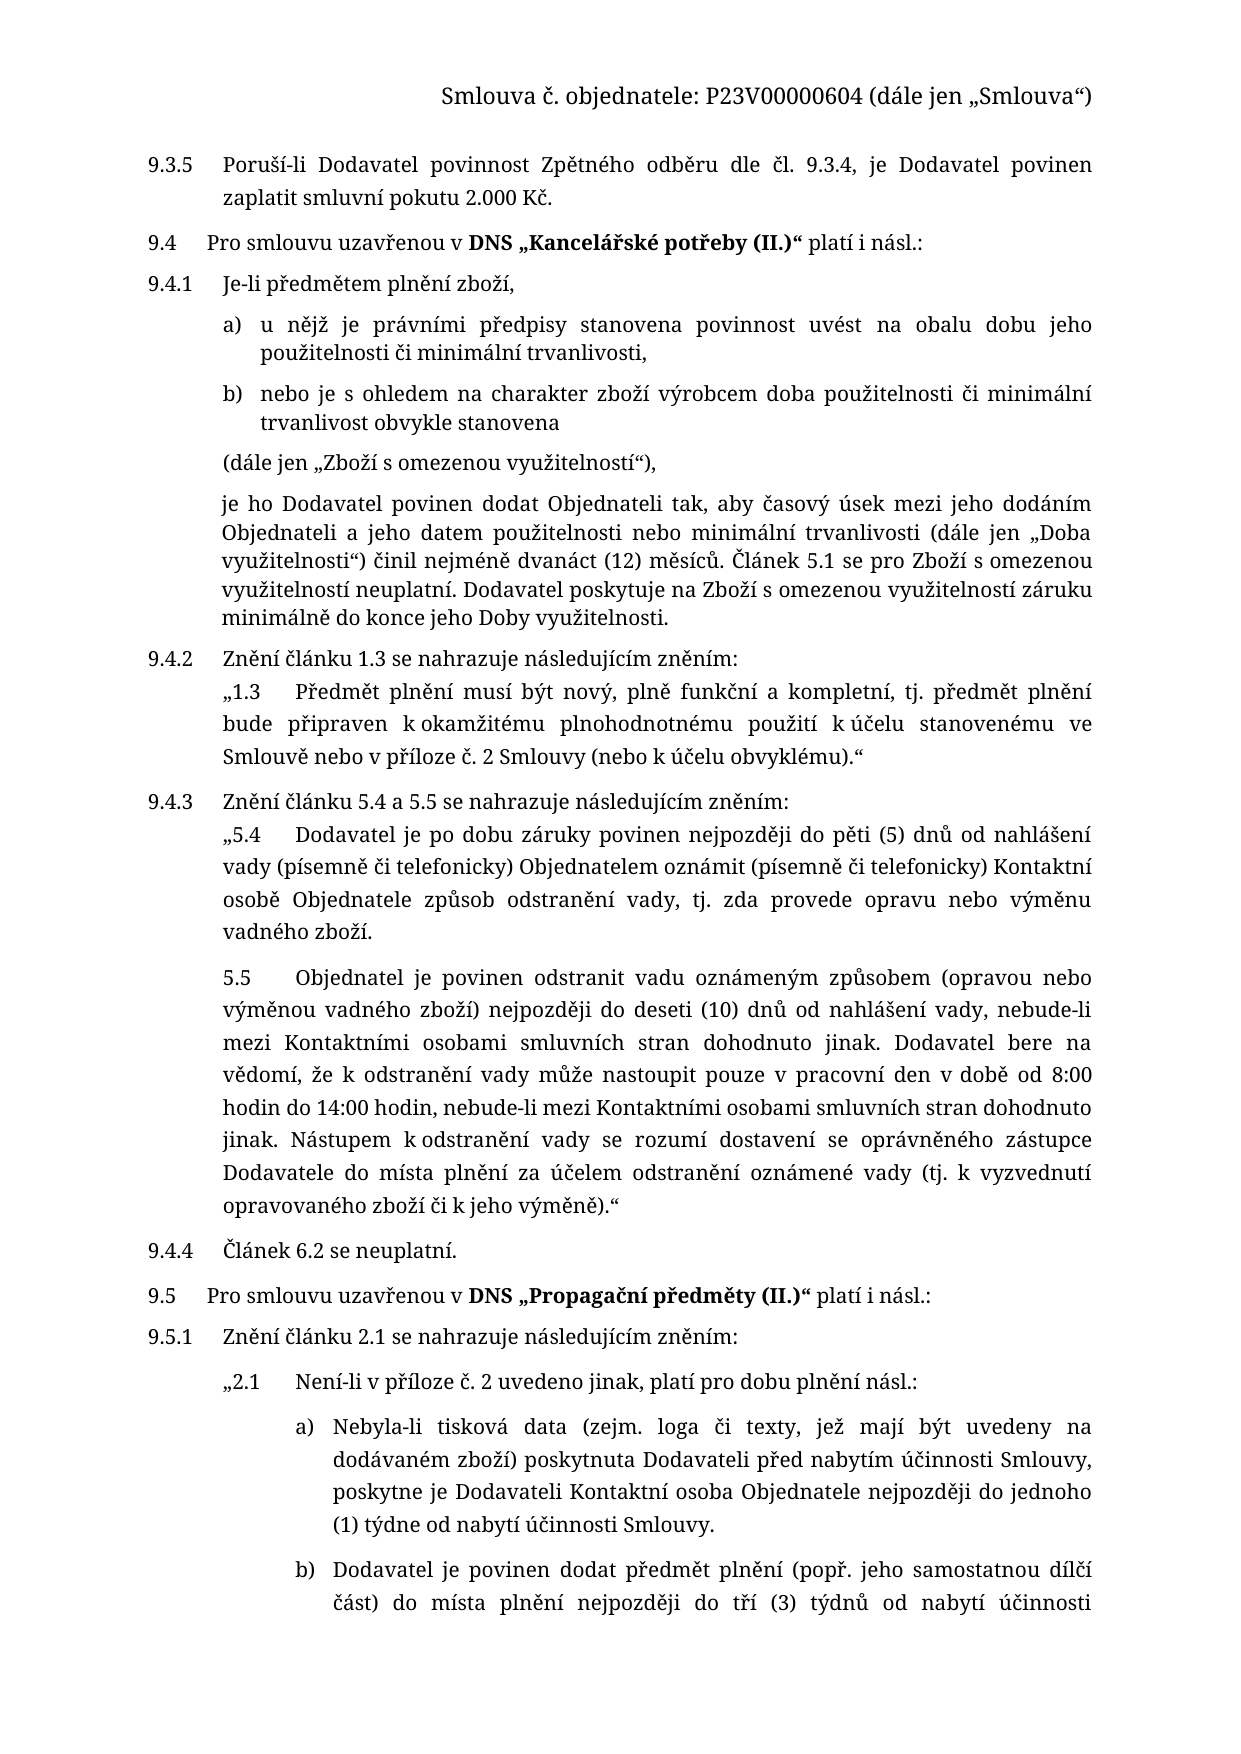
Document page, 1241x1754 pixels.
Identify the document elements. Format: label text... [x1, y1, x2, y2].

list Pro smlouvu uzavřenou v DNS „Propagační předměty (II.)“ platí i násl.: [148, 1281, 1093, 1309]
list u nějž je právními předpisy stanovena povinnost uvést na obalu dobu jeho použitelnosti či minimální trvanlivosti, [223, 310, 1093, 367]
list „2.1 Není-li v příloze č. 2 uvedeno jinak, platí pro dobu plnění násl.: [223, 1367, 1093, 1396]
list Poruší-li Dodavatel povinnost Zpětného odběru dle čl. 9.3.4, je Dodavatel povinen zaplatit smluvní pokutu 2.000 Kč. [148, 150, 1093, 211]
list „1.3 Předmět plnění musí být nový, plně funkční a kompletní, tj. předmět plnění bude připraven k okamžitému plnohodnotnému použití k účelu stanovenému ve Smlouvě nebo v příloze č. 2 Smlouvy (nebo k účelu obvyklému).“ [223, 677, 1093, 770]
list Znění článku 5.4 a 5.5 se nahrazuje následujícím zněním: [148, 787, 1093, 816]
list Pro smlouvu uzavřenou v DNS „Kancelářské potřeby (II.)“ platí i násl.: [148, 228, 1093, 256]
list Znění článku 2.1 se nahrazuje následujícím zněním: [148, 1322, 1093, 1350]
text (dále jen „Zboží s omezenou využitelností“), [223, 448, 1093, 477]
list Nebyla-li tisková data (zejm. loga či texty, jež mají být uvedeny na dodávaném zboží) poskytnuta Dodavateli před nabytím účinnosti Smlouvy, poskytne je Dodavateli Kontaktní osoba Objednatele nejpozději do jednoho (1) týdne od nabytí účinnosti Smlouvy. [295, 1412, 1093, 1538]
list Článek 6.2 se neuplatní. [148, 1236, 1093, 1264]
list Znění článku 1.3 se nahrazuje následujícím zněním: [148, 644, 1093, 673]
text je ho Dodavatel povinen dodat Objednateli tak, aby časový úsek mezi jeho dodáním Objednateli a jeho datem použitelnosti nebo minimální trvanlivosti (dále jen „Doba využitelnosti“) činil nejméně dvanáct (12) měsíců. Článek 5.1 se pro Zboží s omezenou využitelností neuplatní. Dodavatel poskytuje na Zboží s omezenou využitelností záruku minimálně do konce jeho Doby využitelnosti. [221, 489, 1093, 632]
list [295, 1555, 1093, 1616]
list „5.4 Dodavatel je po dobu záruky povinen nejpozději do pěti (5) dnů od nahlášení vady (písemně či telefonicky) Objednatelem oznámit (písemně či telefonicky) Kontaktní osobě Objednatele způsob odstranění vady, tj. zda provede opravu nebo výměnu vadného zboží. [223, 820, 1093, 946]
list nebo je s ohledem na charakter zboží výrobcem doba použitelnosti či minimální trvanlivost obvykle stanovena [223, 379, 1093, 436]
list Je-li předmětem plnění zboží, [148, 269, 1093, 297]
list 5.5 Objednatel je povinen odstranit vadu oznámeným způsobem (opravou nebo výměnou vadného zboží) nejpozději do deseti (10) dnů od nahlášení vady, nebude-li mezi Kontaktními osobami smluvních stran dohodnuto jinak. Dodavatel bere na vědomí, že k odstranění vady může nastoupit pouze v pracovní den v době od 8:00 hodin do 14:00 hodin, nebude-li mezi Kontaktními osobami smluvních stran dohodnuto jinak. Nástupem k odstranění vady se rozumí dostavení se oprávněného zástupce Dodavatele do místa plnění za účelem odstranění oznámené vady (tj. k vyzvednutí opravovaného zboží či k jeho výměně).“ [223, 963, 1093, 1219]
